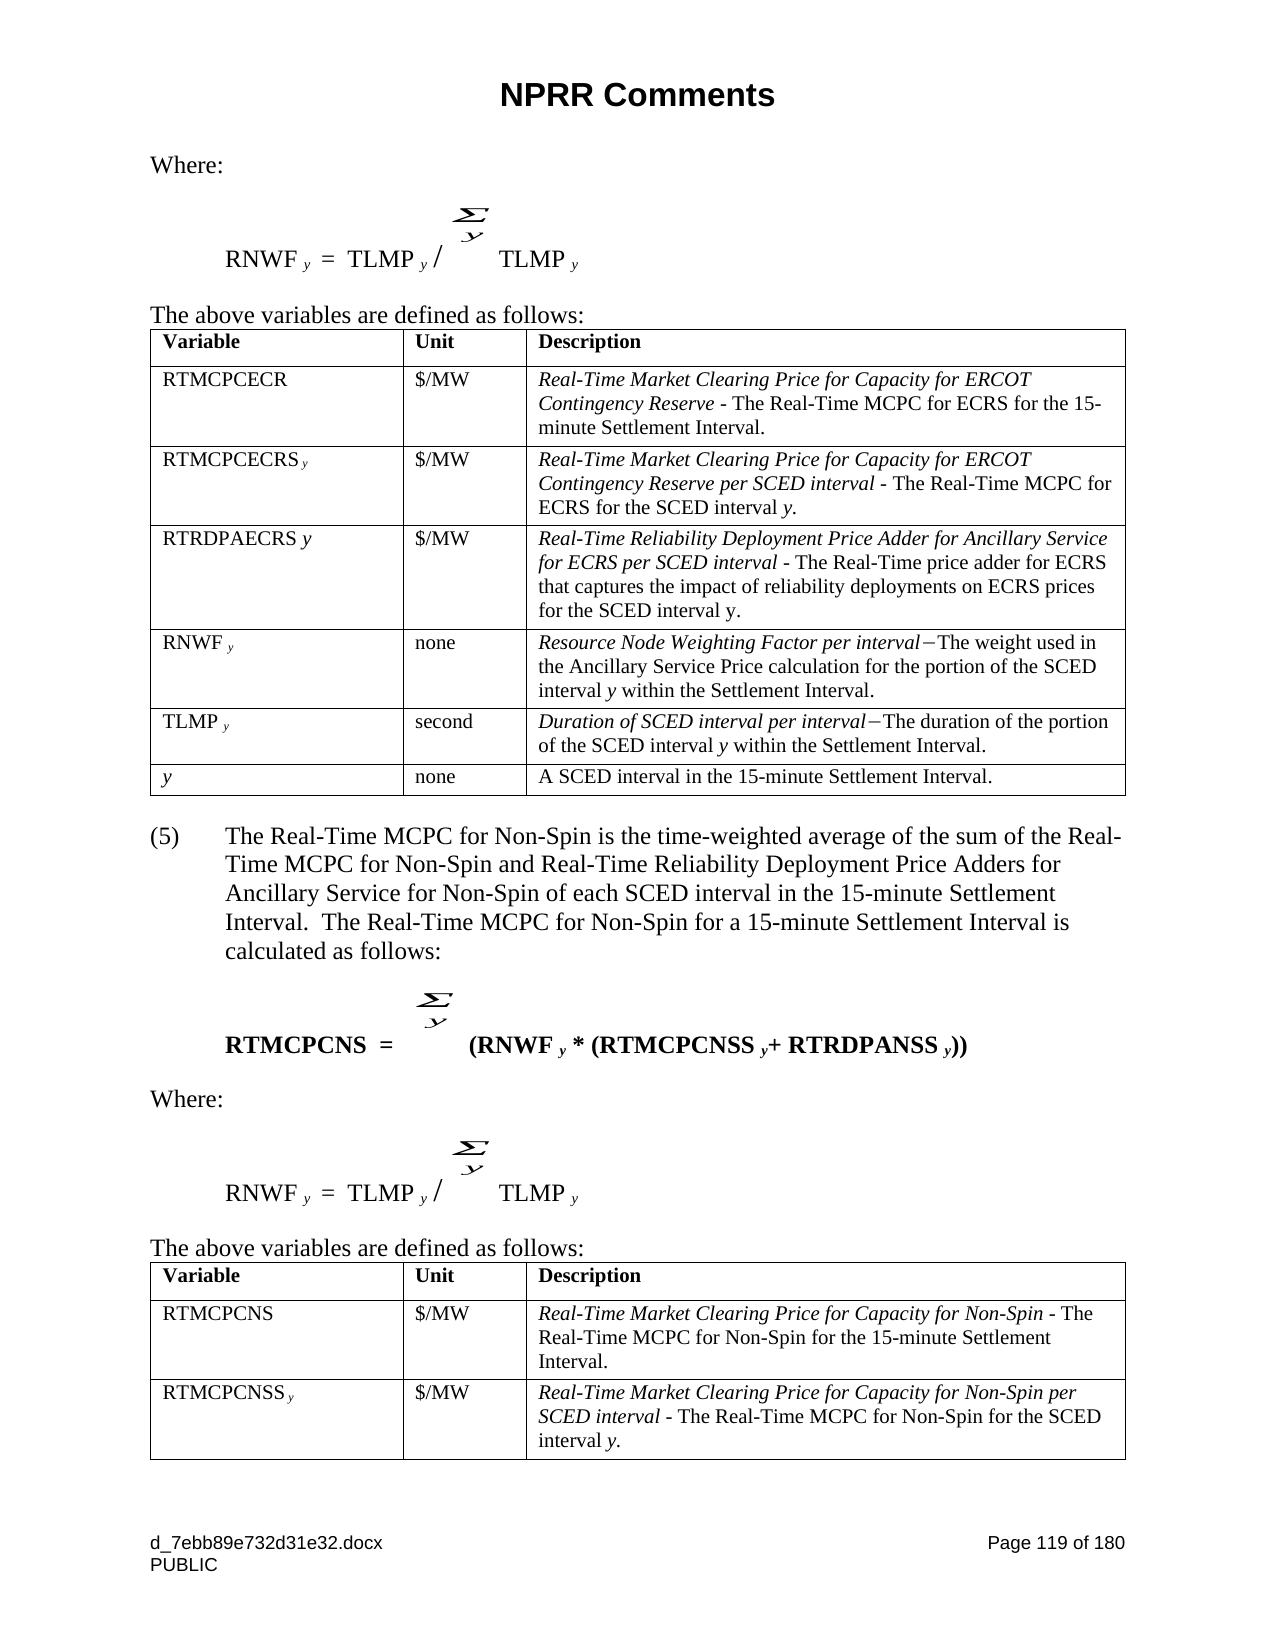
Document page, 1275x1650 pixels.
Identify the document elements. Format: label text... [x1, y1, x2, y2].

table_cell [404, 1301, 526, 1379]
text Where: [150, 1084, 1125, 1112]
text The above variables are defined as follows: [150, 1233, 1125, 1262]
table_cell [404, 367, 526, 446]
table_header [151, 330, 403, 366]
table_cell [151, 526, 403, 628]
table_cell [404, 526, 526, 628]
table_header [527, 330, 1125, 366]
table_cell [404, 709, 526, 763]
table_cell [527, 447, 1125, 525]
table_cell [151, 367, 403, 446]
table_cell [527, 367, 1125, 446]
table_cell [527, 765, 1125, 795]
text (5) The Real-Time MCPC for Non-Spin is the time-weighted average of the sum of the Real-Time MCPC for Non-Spin and Real-Time Reliability Deployment Price Adders for Ancillary Service for Non-Spin of each SCED interval in the 15-minute Settlement Interval. The Real-Time MCPC for Non-Spin for a 15-minute Settlement Interval is calculated as follows: [150, 821, 1125, 964]
text Where: [150, 150, 1125, 179]
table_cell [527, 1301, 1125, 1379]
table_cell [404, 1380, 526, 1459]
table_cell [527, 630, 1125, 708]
text RTMCPCNS = (RNWF y * (RTMCPCNSS y+ RTRDPANSS y)) [225, 989, 1125, 1059]
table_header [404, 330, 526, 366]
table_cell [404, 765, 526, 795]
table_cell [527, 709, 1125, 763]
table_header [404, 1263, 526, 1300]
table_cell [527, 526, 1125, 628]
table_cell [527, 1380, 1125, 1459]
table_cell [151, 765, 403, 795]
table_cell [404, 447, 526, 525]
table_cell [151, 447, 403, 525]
text RNWF y = TLMP y / TLMP y [150, 1137, 1125, 1208]
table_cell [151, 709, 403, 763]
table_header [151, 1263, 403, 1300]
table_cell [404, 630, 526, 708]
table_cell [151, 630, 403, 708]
text RNWF y = TLMP y / TLMP y [150, 204, 1125, 275]
text The above variables are defined as follows: [150, 300, 1125, 328]
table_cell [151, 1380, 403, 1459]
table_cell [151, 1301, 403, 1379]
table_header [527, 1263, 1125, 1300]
